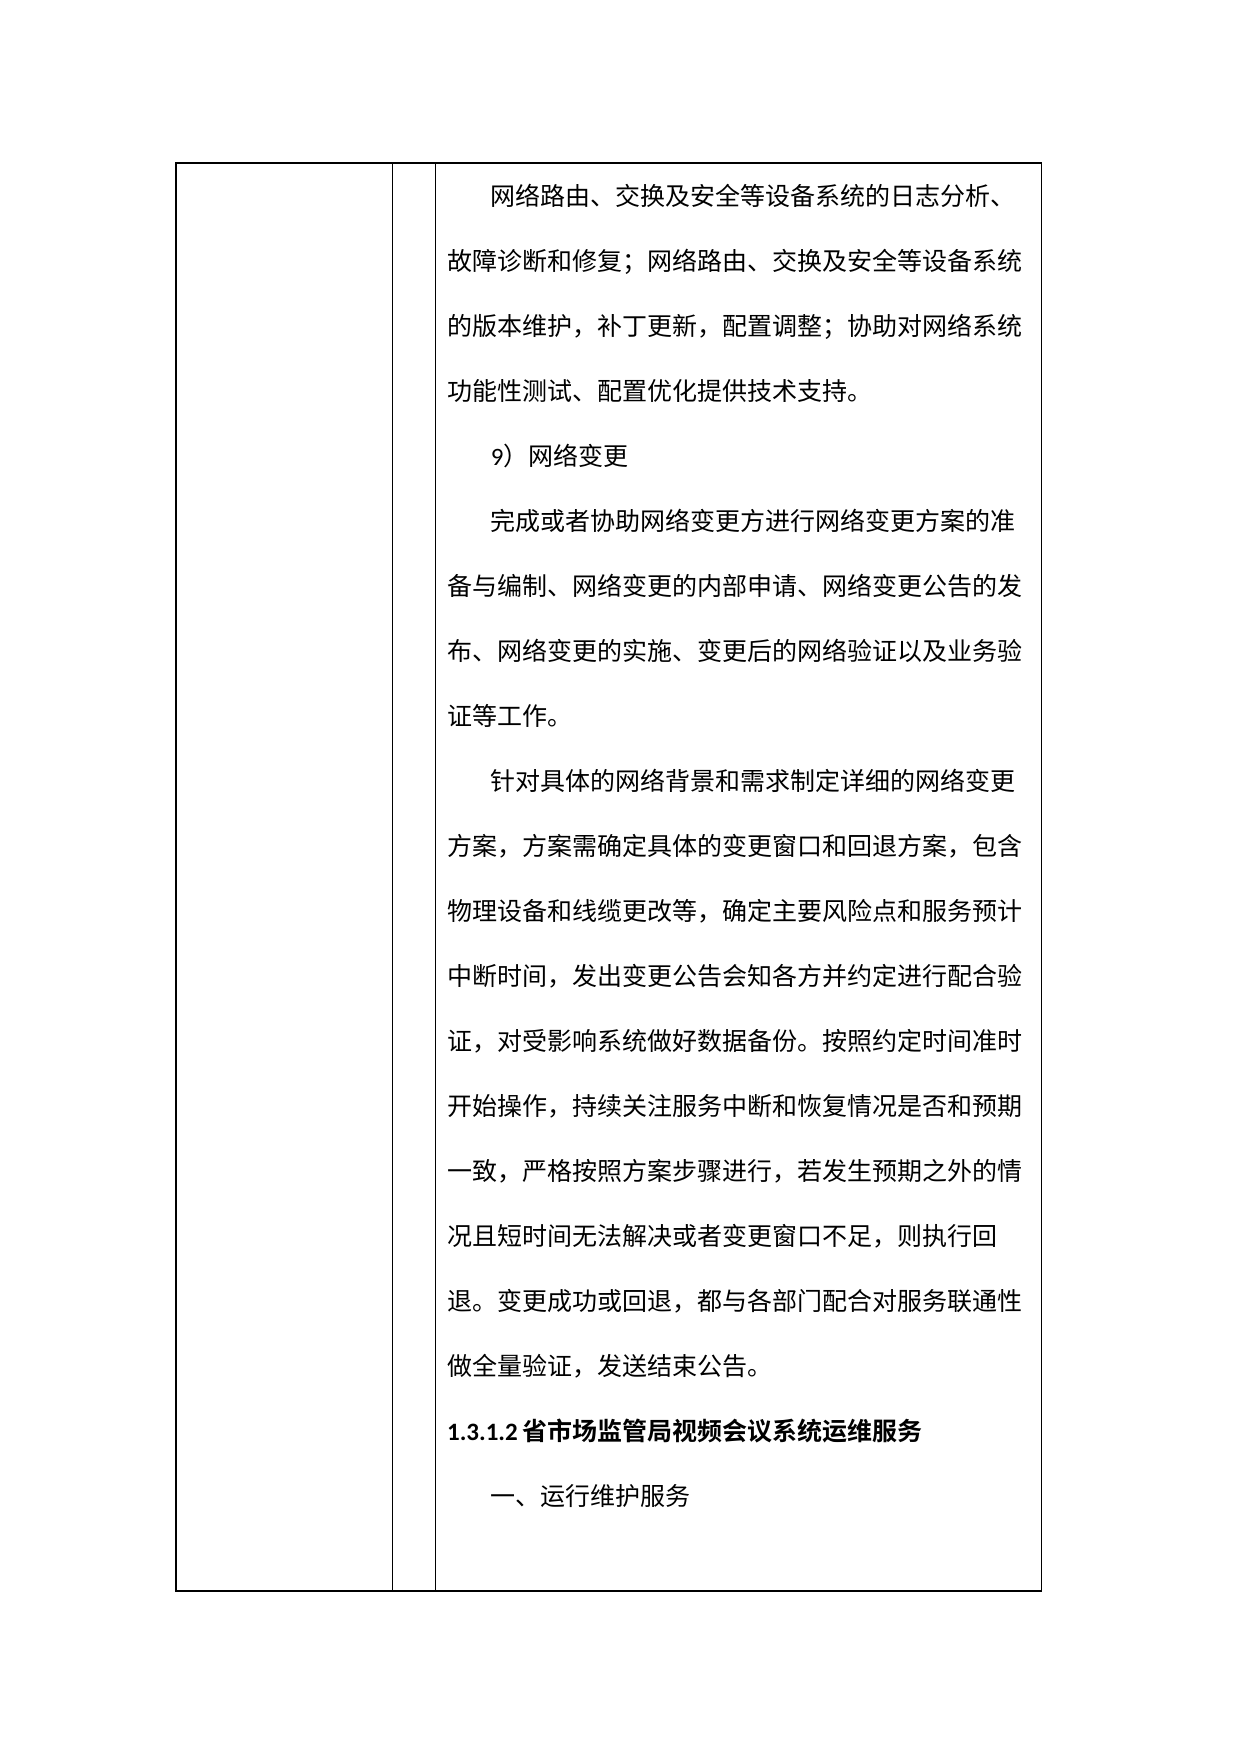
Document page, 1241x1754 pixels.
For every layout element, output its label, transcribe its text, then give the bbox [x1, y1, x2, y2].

table_cell 1 [393, 164, 435, 1590]
table_cell [177, 164, 392, 1590]
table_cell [436, 164, 1041, 1590]
